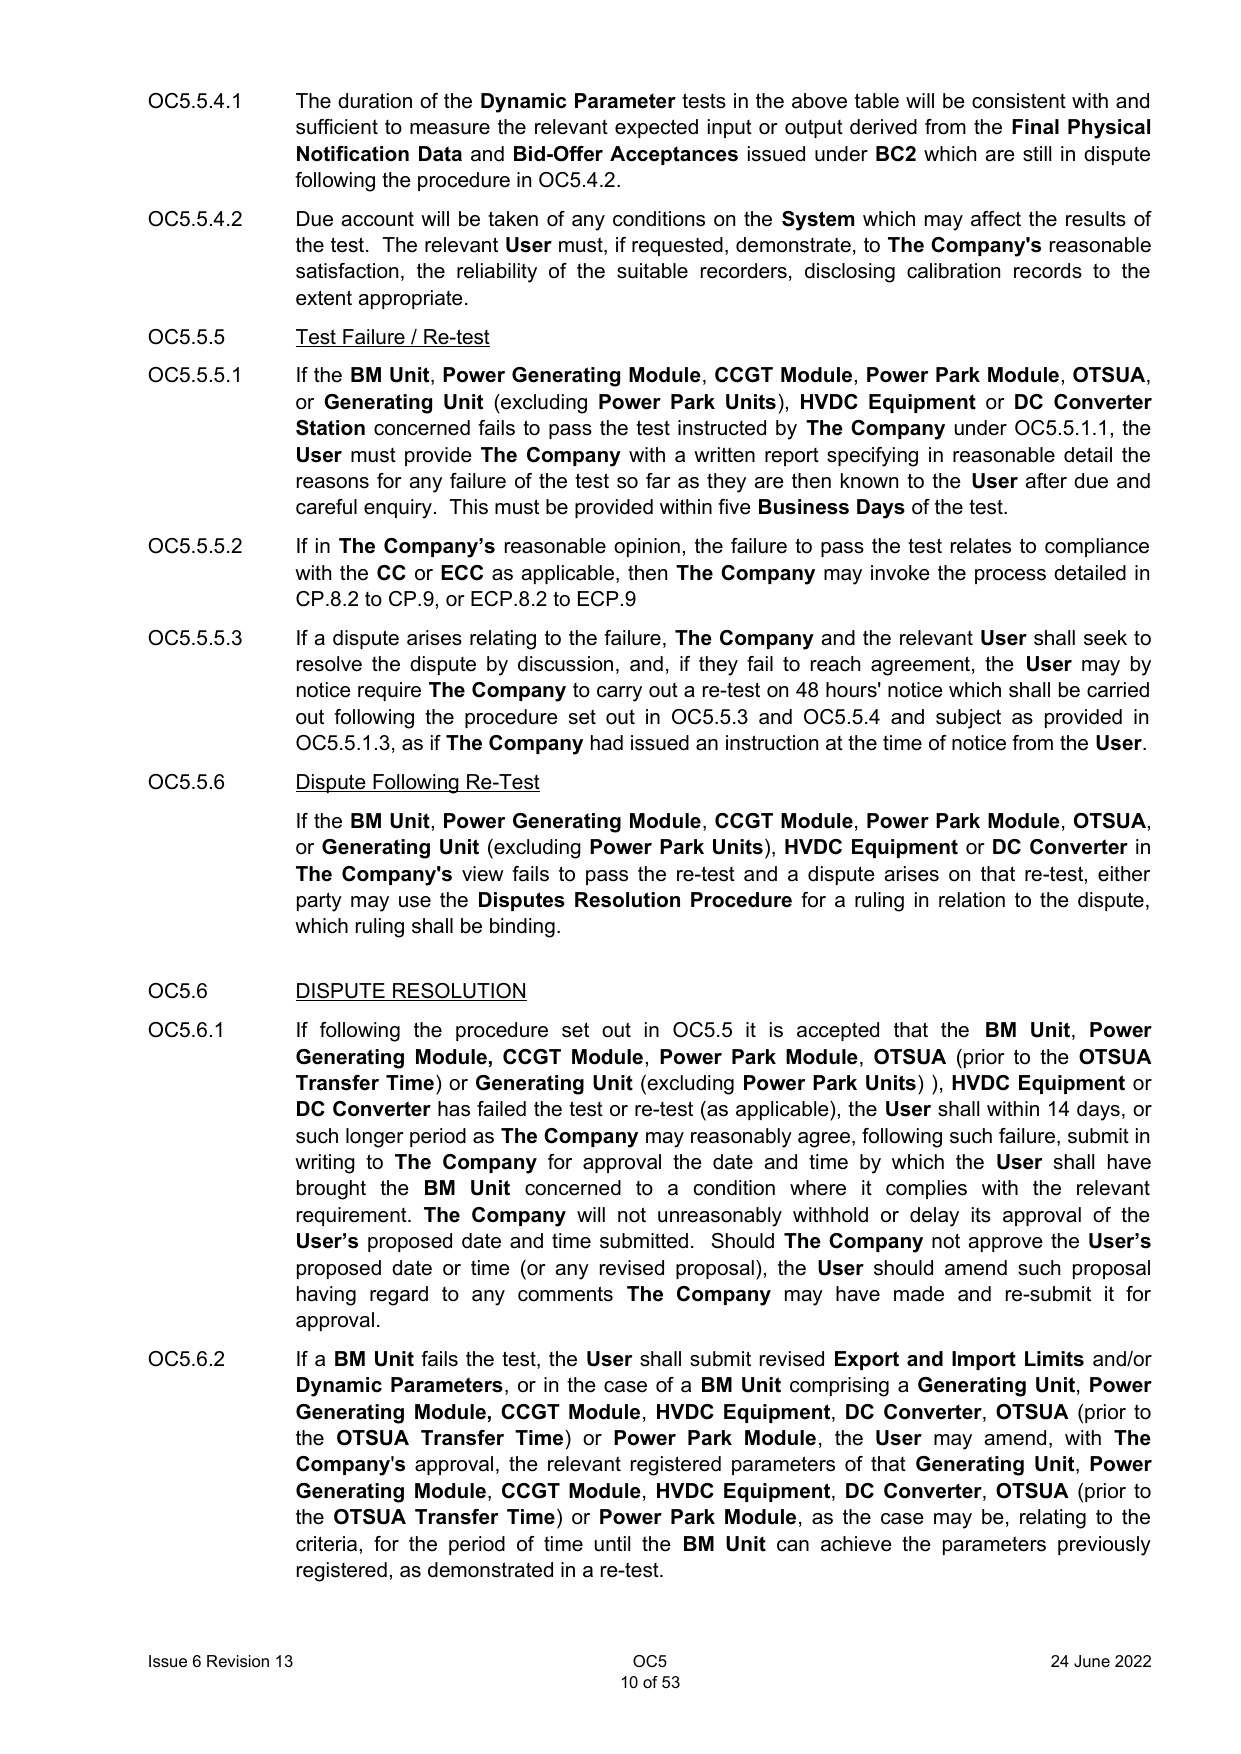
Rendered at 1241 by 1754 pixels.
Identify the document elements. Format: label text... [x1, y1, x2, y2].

text OC5.5.6 Dispute Following Re-Test [148, 770, 1152, 794]
text OC5.5.4.1 The duration of the Dynamic Parameter tests in the above table will be consistent with and sufficient to measure the relevant expected input or output derived from the Final Physical Notification Data and Bid-Offer Acceptances issued under BC2 which are still in dispute following the procedure in OC5.4.2. [148, 89, 1152, 192]
text OC5.5.5.3 If a dispute arises relating to the failure, The Company and the relevant User shall seek to resolve the dispute by discussion, and, if they fail to reach agreement, the User may by notice require The Company to carry out a re-test on 48 hours' notice which shall be carried out following the procedure set out in OC5.5.3 and OC5.5.4 and subject as provided in OC5.5.1.3, as if The Company had issued an instruction at the time of notice from the User. [148, 626, 1152, 755]
text OC5.5.5 Test Failure / Re-test [148, 324, 1152, 348]
text OC5.5.4.2 Due account will be taken of any conditions on the System which may affect the results of the test. The relevant User must, if requested, demonstrate, to The Company's reasonable satisfaction, the reliability of the suitable recorders, disclosing calibration records to the extent appropriate. [148, 207, 1152, 309]
text OC5.6.2 If a BM Unit fails the test, the User shall submit revised Export and Import Limits and/or Dynamic Parameters, or in the case of a BM Unit comprising a Generating Unit, Power Generating Module, CCGT Module, HVDC Equipment, DC Converter, OTSUA (prior to the OTSUA Transfer Time) or Power Park Module, the User may amend, with The Company's approval, the relevant registered parameters of that Generating Unit, Power Generating Module, CCGT Module, HVDC Equipment, DC Converter, OTSUA (prior to the OTSUA Transfer Time) or Power Park Module, as the case may be, relating to the criteria, for the period of time until the BM Unit can achieve the parameters previously registered, as demonstrated in a re-test. [148, 1347, 1152, 1582]
text OC5.5.5.1 If the BM Unit, Power Generating Module, CCGT Module, Power Park Module, OTSUA, or Generating Unit (excluding Power Park Units), HVDC Equipment or DC Converter Station concerned fails to pass the test instructed by The Company under OC5.5.1.1, the User must provide The Company with a written report specifying in reasonable detail the reasons for any failure of the test so far as they are then known to the User after due and careful enquiry. This must be provided within five Business Days of the test. [148, 363, 1152, 519]
text OC5.6.1 If following the procedure set out in OC5.5 it is accepted that the BM Unit, Power Generating Module, CCGT Module, Power Park Module, OTSUA (prior to the OTSUA Transfer Time) or Generating Unit (excluding Power Park Units) ), HVDC Equipment or DC Converter has failed the test or re-test (as applicable), the User shall within 14 days, or such longer period as The Company may reasonably agree, following such failure, submit in writing to The Company for approval the date and time by which the User shall have brought the BM Unit concerned to a condition where it complies with the relevant requirement. The Company will not unreasonably withhold or delay its approval of the User’s proposed date and time submitted. Should The Company not approve the User’s proposed date or time (or any revised proposal), the User should amend such proposal having regard to any comments The Company may have made and re-submit it for approval. [148, 1018, 1152, 1332]
text If the BM Unit, Power Generating Module, CCGT Module, Power Park Module, OTSUA, or Generating Unit (excluding Power Park Units), HVDC Equipment or DC Converter in The Company's view fails to pass the re-test and a dispute arises on that re-test, either party may use the Disputes Resolution Procedure for a ruling in relation to the dispute, which ruling shall be binding. [148, 809, 1152, 938]
text OC5.5.5.2 If in The Company’s reasonable opinion, the failure to pass the test relates to compliance with the CC or ECC as applicable, then The Company may invoke the process detailed in CP.8.2 to CP.9, or ECP.8.2 to ECP.9 [148, 534, 1152, 611]
text OC5.6 DISPUTE RESOLUTION [148, 979, 1152, 1003]
